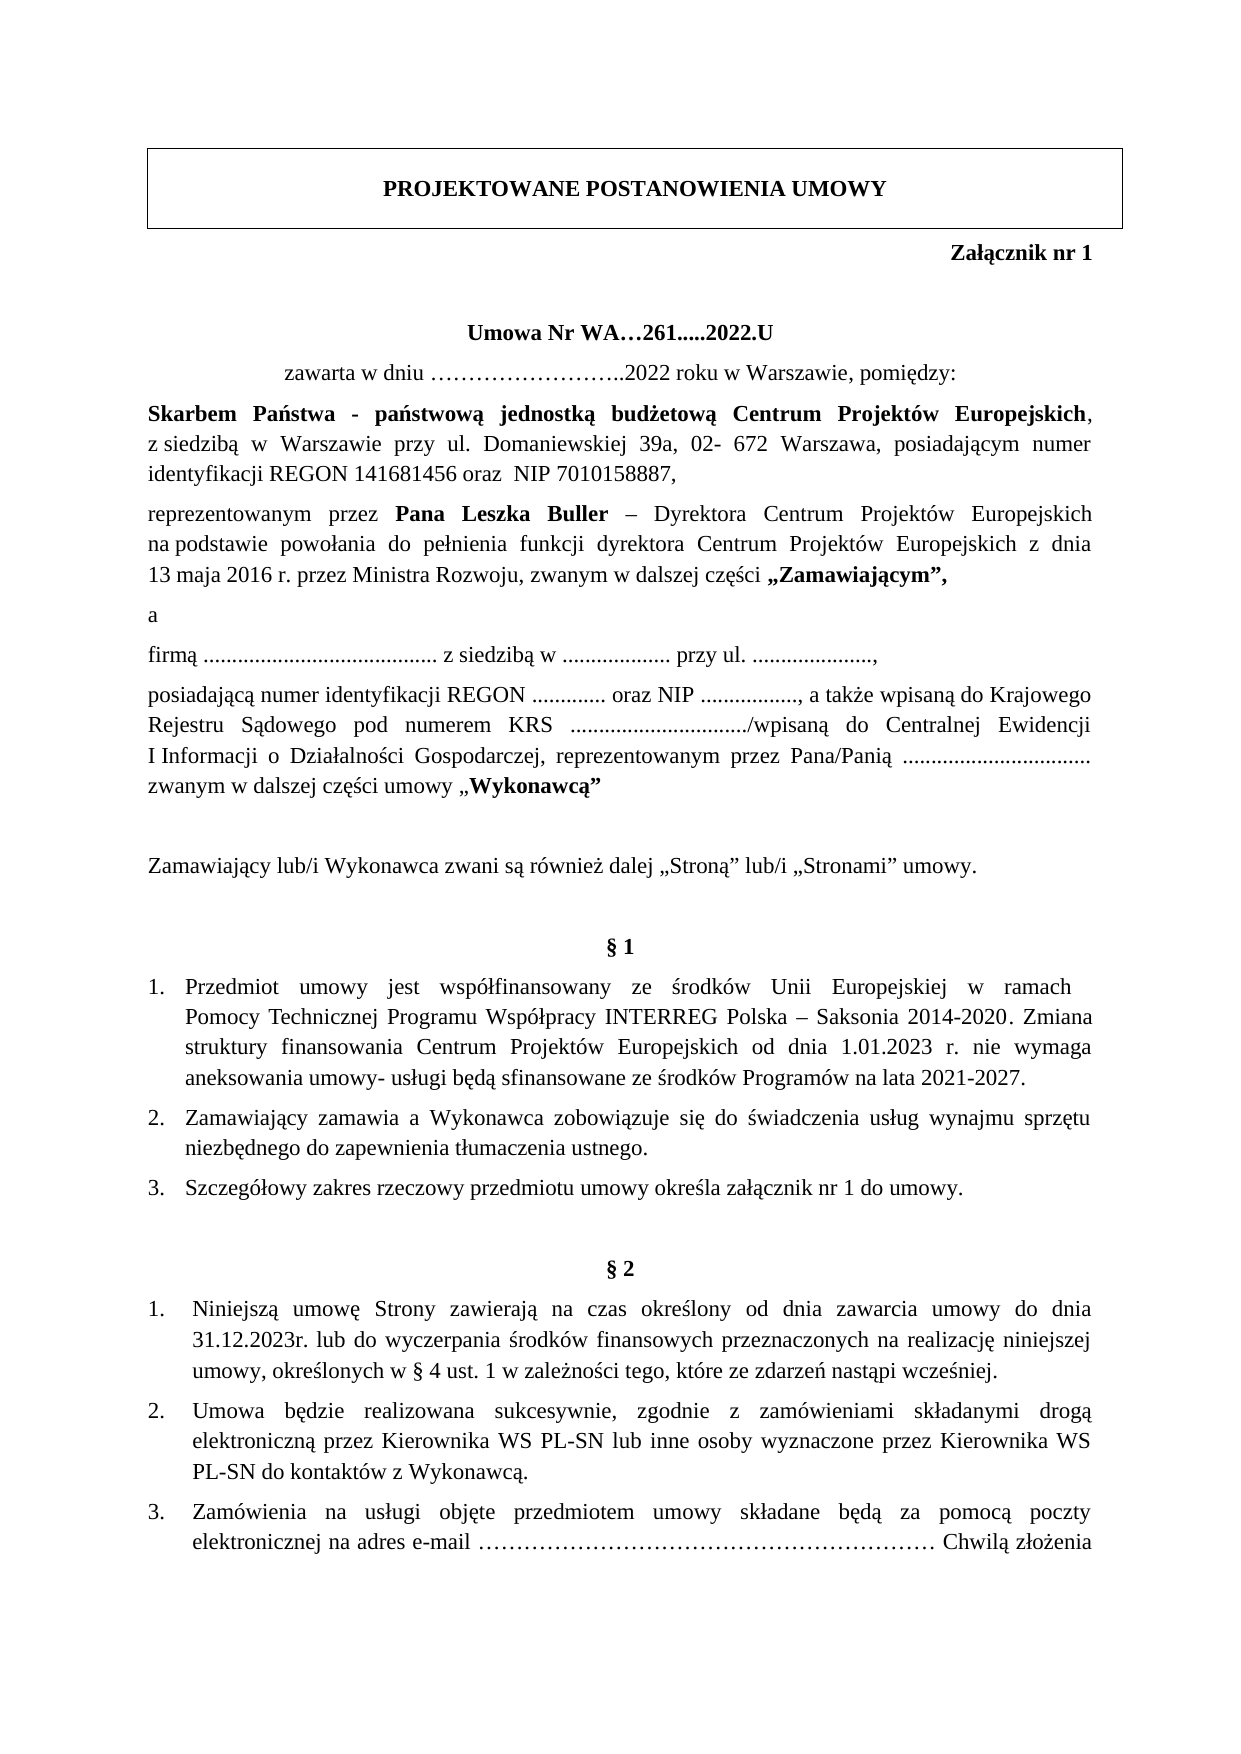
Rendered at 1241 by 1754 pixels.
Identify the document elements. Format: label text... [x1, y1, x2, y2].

text Załącznik nr 1 [148, 239, 1093, 265]
table_cell PROJEKTOWANE POSTANOWIENIA UMOWY [148, 175, 1122, 228]
text zawarta w dniu ……………………..2022 roku w Warszawie, pomiędzy: [148, 359, 1093, 386]
list Umowa będzie realizowana sukcesywnie, zgodnie z zamówieniami składanymi drogą elektroniczną przez Kierownika WS PL-SN lub inne osoby wyznaczone przez Kierownika WS PL-SN do kontaktów z Wykonawcą. [148, 1397, 1093, 1484]
list Zamawiający zamawia a Wykonawca zobowiązuje się do świadczenia usług wynajmu sprzętu niezbędnego do zapewnienia tłumaczenia ustnego. [148, 1104, 1093, 1160]
text Umowa Nr WA…261.....2022.U [148, 319, 1093, 346]
list Przedmiot umowy jest współfinansowany ze środków Unii Europejskiej w ramach Pomocy Technicznej Programu Współpracy INTERREG Polska – Saksonia 2014-2020. Zmiana struktury finansowania Centrum Projektów Europejskich od dnia 1.01.2023 r. nie wymaga aneksowania umowy- usługi będą sfinansowane ze środków Programów na lata 2021-2027. [148, 973, 1093, 1090]
list Niniejszą umowę Strony zawierają na czas określony od dnia zawarcia umowy do dnia 31.12.2023r. lub do wyczerpania środków finansowych przeznaczonych na realizację niniejszej umowy, określonych w § 4 ust. 1 w zależności tego, które ze zdarzeń nastąpi wcześniej. [148, 1295, 1093, 1383]
text a [148, 601, 1093, 627]
list Szczegółowy zakres rzeczowy przedmiotu umowy określa załącznik nr 1 do umowy. [148, 1174, 1093, 1201]
text Skarbem Państwa - państwową jednostką budżetową Centrum Projektów Europejskich, z siedzibą w Warszawie przy ul. Domaniewskiej 39a, 02- 672 Warszawa, posiadającym numer identyfikacji REGON 141681456 oraz NIP 7010158887, [148, 399, 1093, 486]
text posiadającą numer identyfikacji REGON ............. oraz NIP ................., a także wpisaną do Krajowego Rejestru Sądowego pod numerem KRS .............................../wpisaną do Centralnej Ewidencji I Informacji o Działalności Gospodarczej, reprezentowanym przez Pana/Panią ................................. zwanym w dalszej części umowy „Wykonawcą” [148, 681, 1093, 798]
text reprezentowanym przez Pana Leszka Buller – Dyrektora Centrum Projektów Europejskich na podstawie powołania do pełnienia funkcji dyrektora Centrum Projektów Europejskich z dnia 13 maja 2016 r. przez Ministra Rozwoju, zwanym w dalszej części „Zamawiającym”, [148, 500, 1093, 587]
text Zamawiający lub/i Wykonawca zwani są również dalej „Stroną” lub/i „Stronami” umowy. [148, 852, 1093, 879]
table_header [148, 149, 1122, 175]
text § 1 [148, 933, 1093, 959]
text § 2 [148, 1254, 1093, 1281]
text firmą ......................................... z siedzibą w ................... przy ul. ....................., [148, 641, 1093, 667]
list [148, 1498, 1093, 1554]
